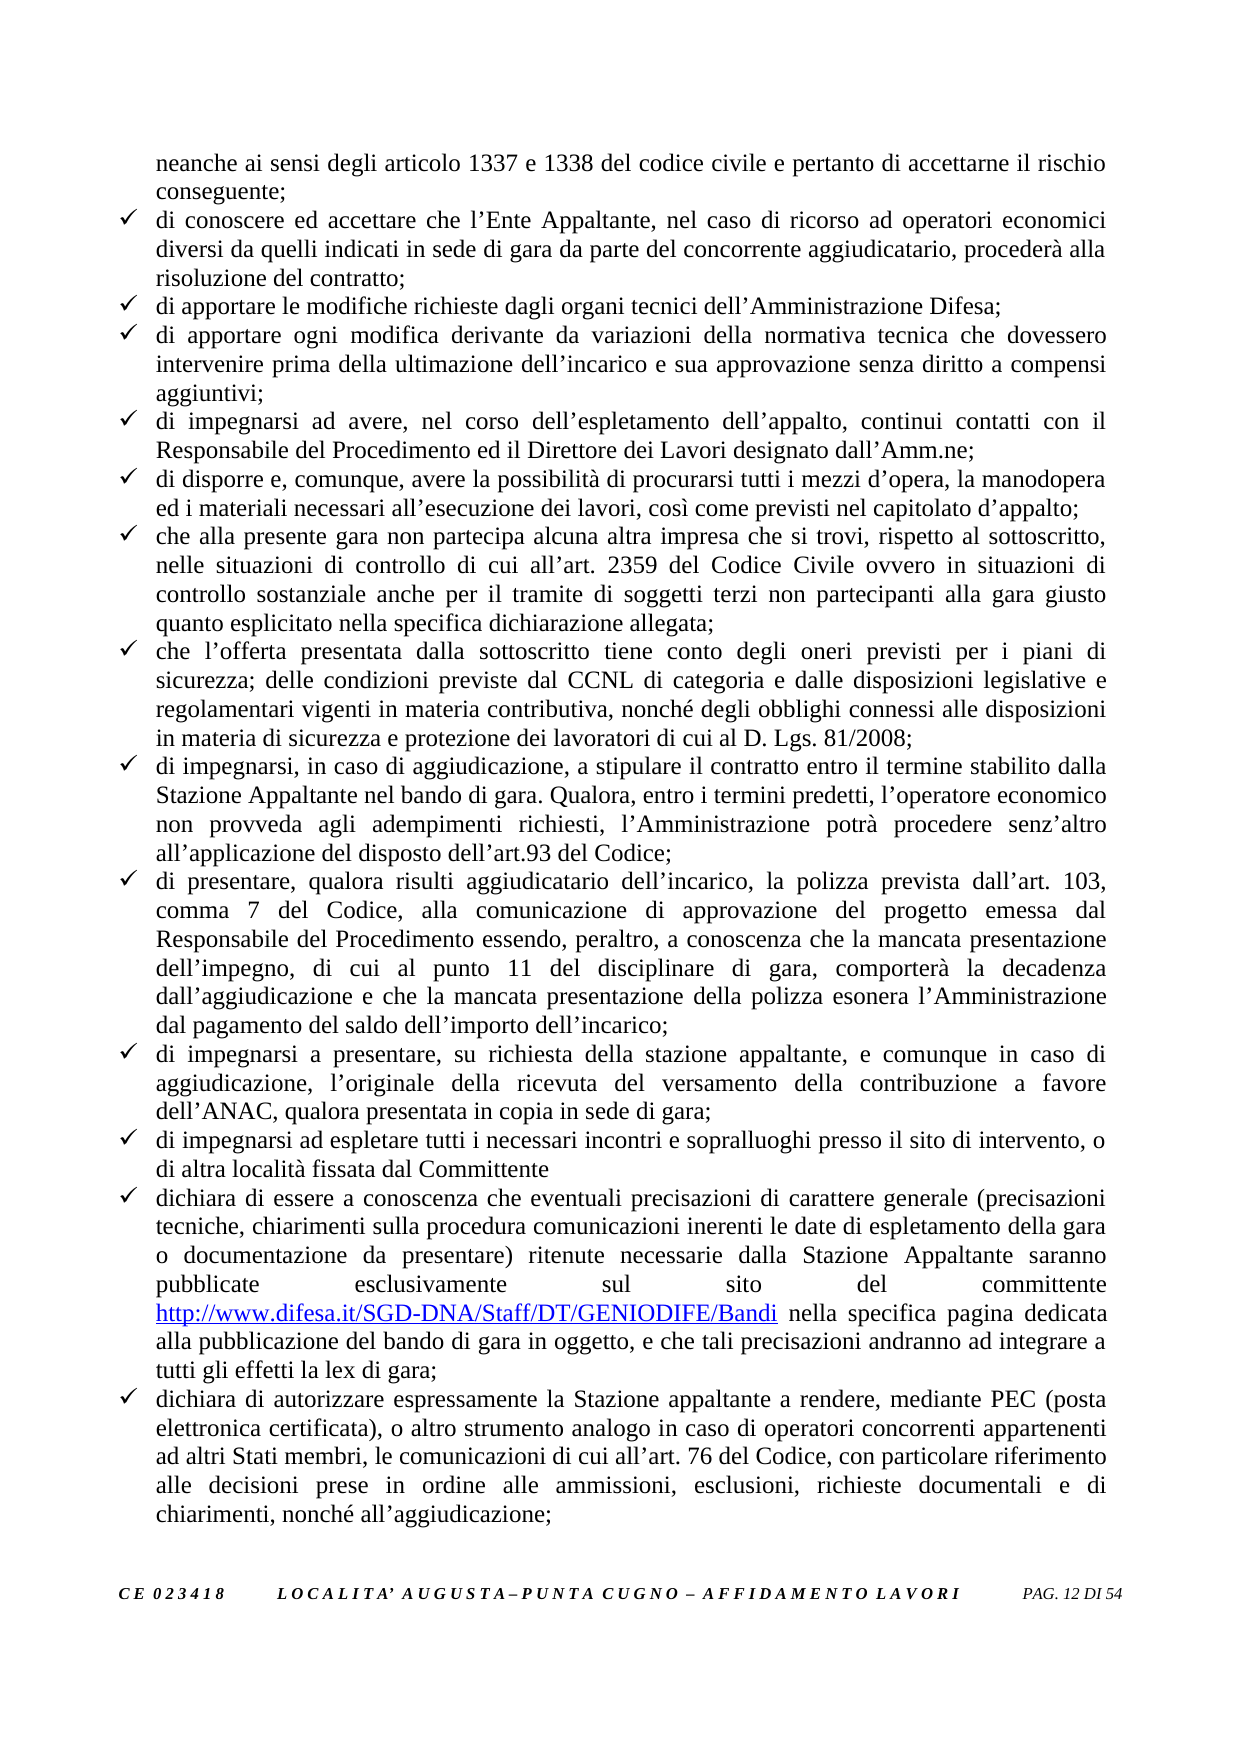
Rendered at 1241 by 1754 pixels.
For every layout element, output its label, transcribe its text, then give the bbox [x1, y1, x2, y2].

list dichiara di autorizzare espressamente la Stazione appaltante a rendere, mediante PEC (posta elettronica certificata), o altro strumento analogo in caso di operatori concorrenti appartenenti ad altri Stati membri, le comunicazioni di cui all’art. 76 del Codice, con particolare riferimento alle decisioni prese in ordine alle ammissioni, esclusioni, richieste documentali e di chiarimenti, nonché all’aggiudicazione; [118, 1384, 1107, 1528]
list di impegnarsi, in caso di aggiudicazione, a stipulare il contratto entro il termine stabilito dalla Stazione Appaltante nel bando di gara. Qualora, entro i termini predetti, l’operatore economico non provveda agli adempimenti richiesti, l’Amministrazione potrà procedere senz’altro all’applicazione del disposto dell’art.93 del Codice; [118, 751, 1107, 866]
list di apportare ogni modifica derivante da variazioni della normativa tecnica che dovessero intervenire prima della ultimazione dell’incarico e sua approvazione senza diritto a compensi aggiuntivi; [118, 320, 1107, 406]
list che alla presente gara non partecipa alcuna altra impresa che si trovi, rispetto al sottoscritto, nelle situazioni di controllo di cui all’art. 2359 del Codice Civile ovvero in situazioni di controllo sostanziale anche per il tramite di soggetti terzi non partecipanti alla gara giusto quanto esplicitato nella specifica dichiarazione allegata; [118, 521, 1107, 636]
list di impegnarsi a presentare, su richiesta della stazione appaltante, e comunque in caso di aggiudicazione, l’originale della ricevuta del versamento della contribuzione a favore dell’ANAC, qualora presentata in copia in sede di gara; [118, 1039, 1107, 1125]
list di impegnarsi ad avere, nel corso dell’espletamento dell’appalto, continui contatti con il Responsabile del Procedimento ed il Direttore dei Lavori designato dall’Amm.ne; [118, 406, 1107, 464]
list di presentare, qualora risulti aggiudicatario dell’incarico, la polizza prevista dall’art. 103, comma 7 del Codice, alla comunicazione di approvazione del progetto emessa dal Responsabile del Procedimento essendo, peraltro, a conoscenza che la mancata presentazione dell’impegno, di cui al punto 11 del disciplinare di gara, comporterà la decadenza dall’aggiudicazione e che la mancata presentazione della polizza esonera l’Amministrazione dal pagamento del saldo dell’importo dell’incarico; [118, 866, 1107, 1039]
list di apportare le modifiche richieste dagli organi tecnici dell’Amministrazione Difesa; [118, 291, 1107, 320]
list di conoscere ed accettare che l’Ente Appaltante, nel caso di ricorso ad operatori economici diversi da quelli indicati in sede di gara da parte del concorrente aggiudicatario, procederà alla risoluzione del contratto; [118, 205, 1107, 291]
list che l’offerta presentata dalla sottoscritto tiene conto degli oneri previsti per i piani di sicurezza; delle condizioni previste dal CCNL di categoria e dalle disposizioni legislative e regolamentari vigenti in materia contributiva, nonché degli obblighi connessi alle disposizioni in materia di sicurezza e protezione dei lavoratori di cui al D. Lgs. 81/2008; [118, 636, 1107, 751]
list dichiara di essere a conoscenza che eventuali precisazioni di carattere generale (precisazioni tecniche, chiarimenti sulla procedura comunicazioni inerenti le date di espletamento della gara o documentazione da presentare) ritenute necessarie dalla Stazione Appaltante saranno pubblicate esclusivamente sul sito del committente http://www.difesa.it/SGD-DNA/Staff/DT/GENIODIFE/Bandi nella specifica pagina dedicata alla pubblicazione del bando di gara in oggetto, e che tali precisazioni andranno ad integrare a tutti gli effetti la lex di gara; [118, 1183, 1107, 1384]
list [118, 148, 1107, 205]
list di impegnarsi ad espletare tutti i necessari incontri e sopralluoghi presso il sito di intervento, o di altra località fissata dal Committente [118, 1125, 1107, 1183]
list di disporre e, comunque, avere la possibilità di procurarsi tutti i mezzi d’opera, la manodopera ed i materiali necessari all’esecuzione dei lavori, così come previsti nel capitolato d’appalto; [118, 464, 1107, 521]
